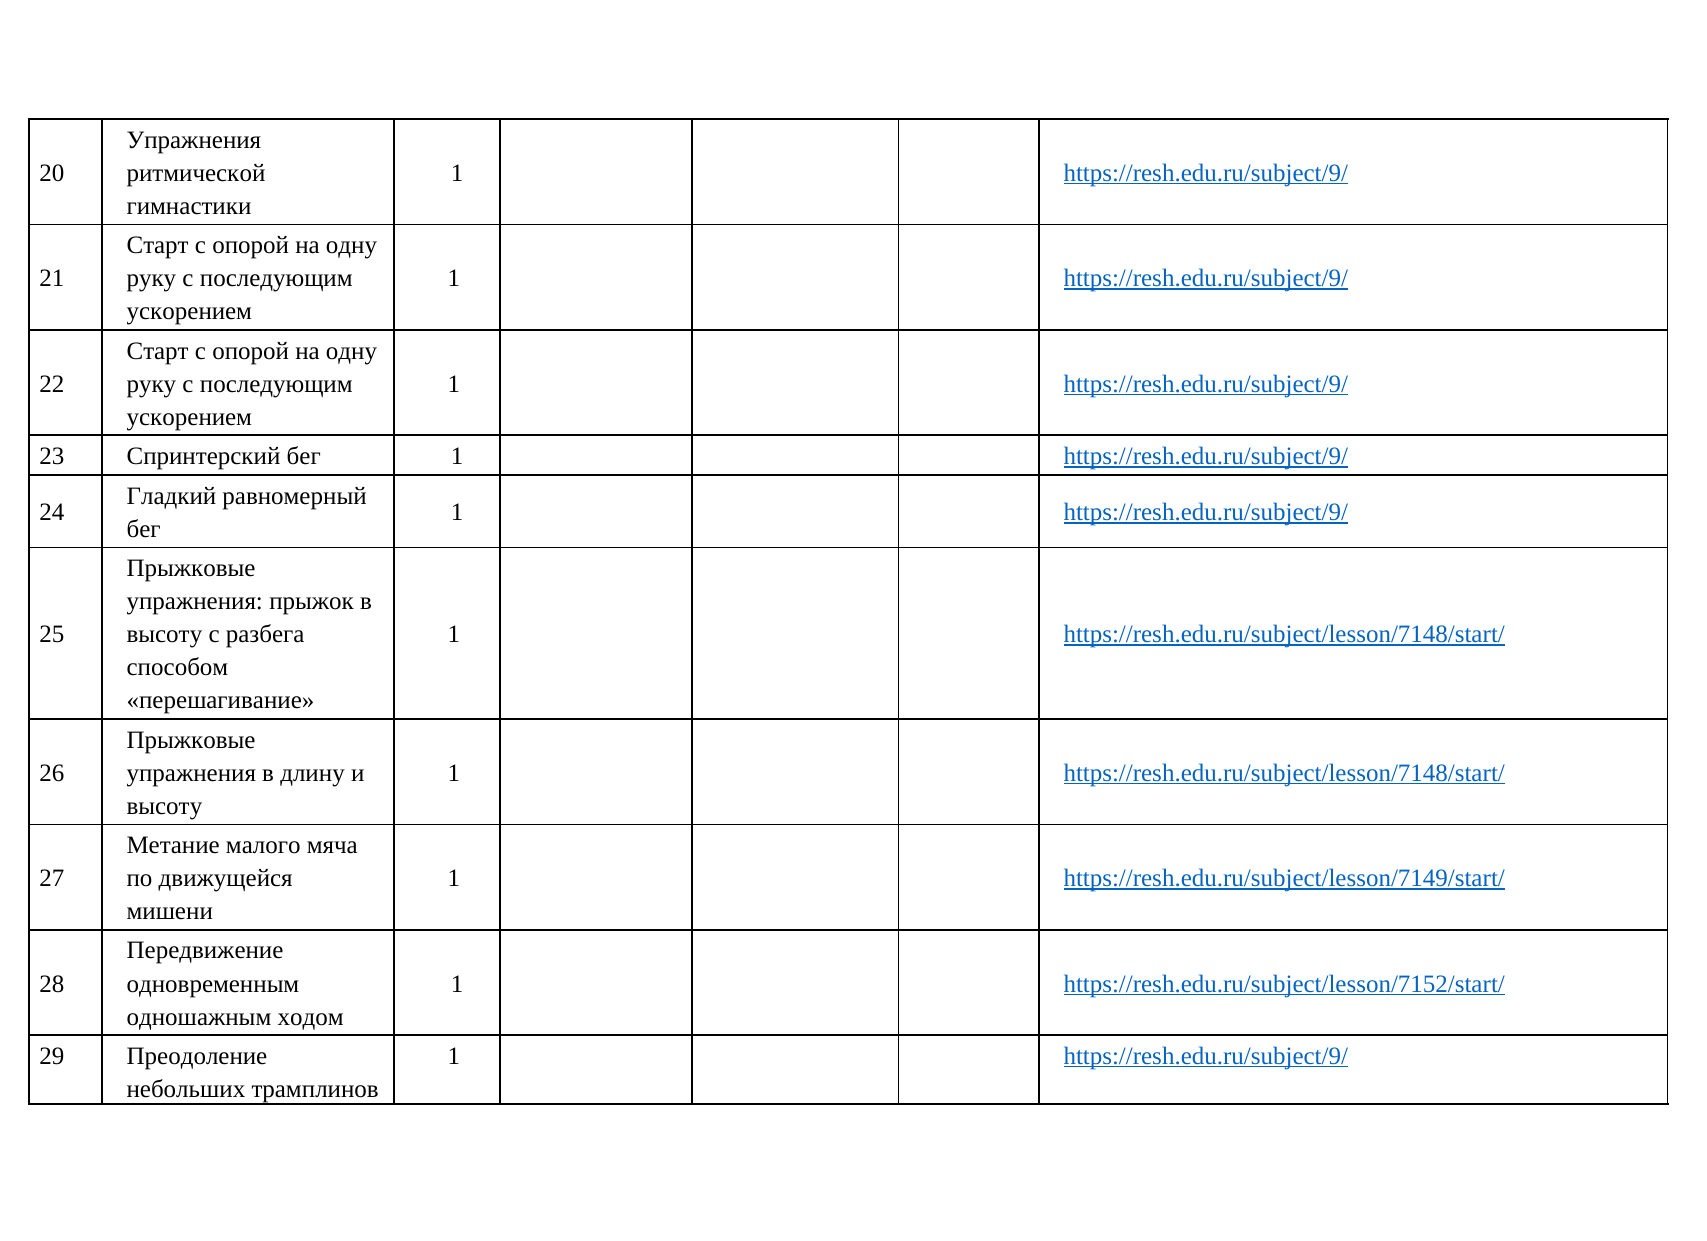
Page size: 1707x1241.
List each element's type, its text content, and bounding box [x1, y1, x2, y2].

table_cell [693, 476, 898, 547]
table_cell [899, 720, 1038, 823]
table_cell 1 [395, 720, 499, 823]
table_cell https://resh.edu.ru/subject/9/ [1040, 436, 1667, 474]
table_cell Старт с опорой на одну руку с последующим ускорением [103, 331, 393, 434]
table_cell Спринтерский бег [103, 436, 393, 474]
table_cell 1 [395, 825, 499, 929]
table_cell [693, 825, 898, 929]
table_cell [899, 476, 1038, 547]
table_cell [501, 931, 691, 1034]
table_cell https://resh.edu.ru/subject/lesson/7148/start/ [1040, 548, 1667, 718]
table_cell [693, 225, 898, 329]
table_cell 24 [30, 476, 101, 547]
table_cell [693, 1036, 898, 1103]
table_cell [899, 931, 1038, 1034]
table_cell https://resh.edu.ru/subject/9/ [1040, 331, 1667, 434]
table_cell [693, 436, 898, 474]
table_cell [501, 225, 691, 329]
table_cell Прыжковые упражнения: прыжок в высоту с разбега способом «перешагивание» [103, 548, 393, 718]
table_cell Гладкий равномерный бег [103, 476, 393, 547]
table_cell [1040, 120, 1667, 223]
table_cell [693, 120, 898, 223]
table_cell 1 [395, 120, 499, 223]
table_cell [103, 1036, 393, 1103]
table_cell [693, 548, 898, 718]
table_cell [899, 225, 1038, 329]
table_cell [899, 825, 1038, 929]
table_cell [899, 331, 1038, 434]
table_cell [693, 931, 898, 1034]
table_cell Метание малого мяча по движущейся мишени [103, 825, 393, 929]
table_cell [501, 825, 691, 929]
table_cell 25 [30, 548, 101, 718]
table_cell 22 [30, 331, 101, 434]
table_cell 28 [30, 931, 101, 1034]
table_cell [693, 331, 898, 434]
table_cell 21 [30, 225, 101, 329]
table_cell 1 [395, 225, 499, 329]
table_cell 1 [395, 476, 499, 547]
table_cell 27 [30, 825, 101, 929]
table_cell [501, 1036, 691, 1103]
table_cell https://resh.edu.ru/subject/9/ [1040, 476, 1667, 547]
table_cell [501, 476, 691, 547]
table_cell [501, 548, 691, 718]
table_cell Передвижение одновременным одношажным ходом [103, 931, 393, 1034]
table_cell 26 [30, 720, 101, 823]
table_cell [899, 436, 1038, 474]
table_cell [899, 548, 1038, 718]
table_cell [1040, 1036, 1667, 1103]
table_cell Прыжковые упражнения в длину и высоту [103, 720, 393, 823]
table_cell 1 [395, 436, 499, 474]
table_cell Старт с опорой на одну руку с последующим ускорением [103, 225, 393, 329]
table_cell 1 [395, 331, 499, 434]
table_cell 29 [30, 1036, 101, 1103]
table_cell 1 [395, 548, 499, 718]
table_cell https://resh.edu.ru/subject/lesson/7152/start/ [1040, 931, 1667, 1034]
table_cell https://resh.edu.ru/subject/9/ [1040, 225, 1667, 329]
table_cell [501, 120, 691, 223]
table_cell [501, 436, 691, 474]
table_cell [899, 1036, 1038, 1103]
table_cell [501, 331, 691, 434]
table_cell https://resh.edu.ru/subject/lesson/7149/start/ [1040, 825, 1667, 929]
table_cell 1 [395, 1036, 499, 1103]
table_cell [103, 120, 393, 223]
table_cell 1 [395, 931, 499, 1034]
table_cell [899, 120, 1038, 223]
table_cell [693, 720, 898, 823]
table_cell [501, 720, 691, 823]
table_cell https://resh.edu.ru/subject/lesson/7148/start/ [1040, 720, 1667, 823]
table_cell 20 [30, 120, 101, 223]
table_cell 23 [30, 436, 101, 474]
